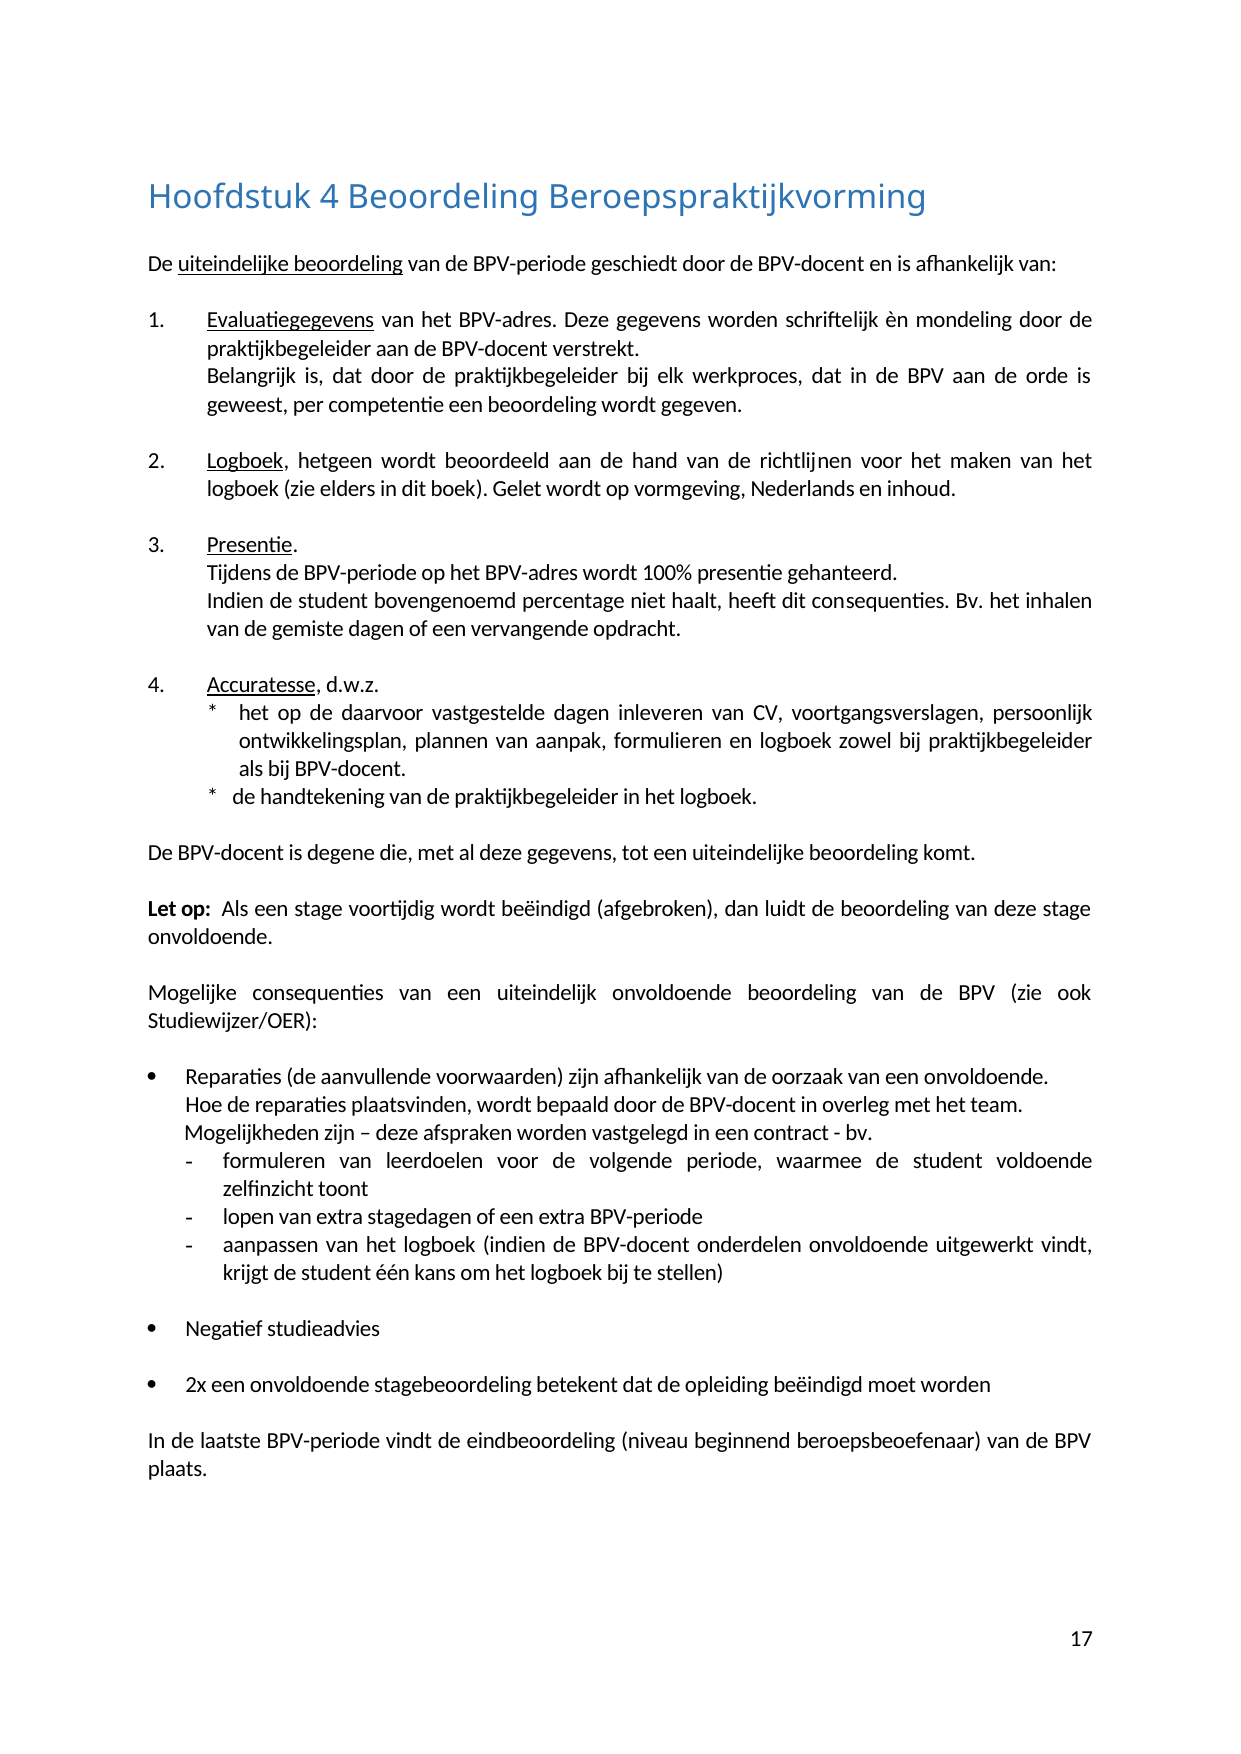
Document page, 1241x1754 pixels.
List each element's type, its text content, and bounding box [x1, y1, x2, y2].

text De uiteindelijke beoordeling van de BPV-periode geschiedt door de BPV-docent en is afhankelijk van: [148, 249, 1093, 278]
text Mogelijke consequenties van een uiteindelijk onvoldoende beoordeling van de BPV (zie ook Studiewijzer/OER): [148, 978, 1093, 1034]
text In de laatste BPV-periode vindt de eindbeoordeling (niveau beginnend beroepsbeoefenaar) van de BPV plaats. [148, 1426, 1093, 1482]
list Negatief studieadvies [148, 1314, 1093, 1342]
text 4. Accuratesse, d.w.z. [0, 670, 1093, 698]
list aanpassen van het logboek (indien de BPV-docent onderdelen onvoldoende uitgewerkt vindt, krijgt de student één kans om het logboek bij te stellen) [185, 1230, 1093, 1286]
subtitle Hoofdstuk 4 Beoordeling Beroepspraktijkvorming [148, 173, 1093, 218]
list formuleren van leerdoelen voor de volgende periode, waarmee de student voldoende zelfinzicht toont [185, 1146, 1093, 1202]
text Hoe de reparaties plaatsvinden, wordt bepaald door de BPV-docent in overleg met het team. [185, 1090, 1093, 1118]
text * de handtekening van de praktijkbegeleider in het logboek. [148, 782, 1093, 810]
text Tijdens de BPV-periode op het BPV-adres wordt 100% presentie gehanteerd. [207, 558, 1093, 586]
list 2x een onvoldoende stagebeoordeling betekent dat de opleiding beëindigd moet worden [148, 1370, 1093, 1398]
text De BPV-docent is degene die, met al deze gegevens, tot een uiteindelijke beoordeling komt. [148, 838, 1093, 866]
text Indien de student bovengenoemd percentage niet haalt, heeft dit consequenties. Bv. het inhalen van de gemiste dagen of een vervangende opdracht. [207, 586, 1093, 642]
text Belangrijk is, dat door de praktijkbegeleider bij elk werkproces, dat in de BPV aan de orde is geweest, per competentie een beoordeling wordt gegeven. [207, 362, 1093, 418]
list Reparaties (de aanvullende voorwaarden) zijn afhankelijk van de oorzaak van een onvoldoende. [148, 1062, 1093, 1090]
list Presentie. [148, 530, 1093, 558]
list lopen van extra stagedagen of een extra BPV-periode [185, 1202, 1093, 1230]
text Mogelijkheden zijn – deze afspraken worden vastgelegd in een contract - bv. [184, 1118, 1093, 1146]
list Logboek, hetgeen wordt beoordeeld aan de hand van de richtlijnen voor het maken van het logboek (zie elders in dit boek). Gelet wordt op vormgeving, Nederlands en inhoud. [148, 446, 1093, 502]
text Let op: Als een stage voortijdig wordt beëindigd (afgebroken), dan luidt de beoordeling van deze stage onvoldoende. [148, 894, 1093, 950]
text * het op de daarvoor vastgestelde dagen inleveren van CV, voortgangsverslagen, persoonlijk ontwikkelingsplan, plannen van aanpak, formulieren en logboek zowel bij praktijkbegeleider als bij BPV-docent. [150, 698, 1093, 782]
text 1. Evaluatiegegevens van het BPV-adres. Deze gegevens worden schriftelijk èn mondeling door de praktijkbegeleider aan de BPV-docent verstrekt. [148, 306, 1093, 362]
